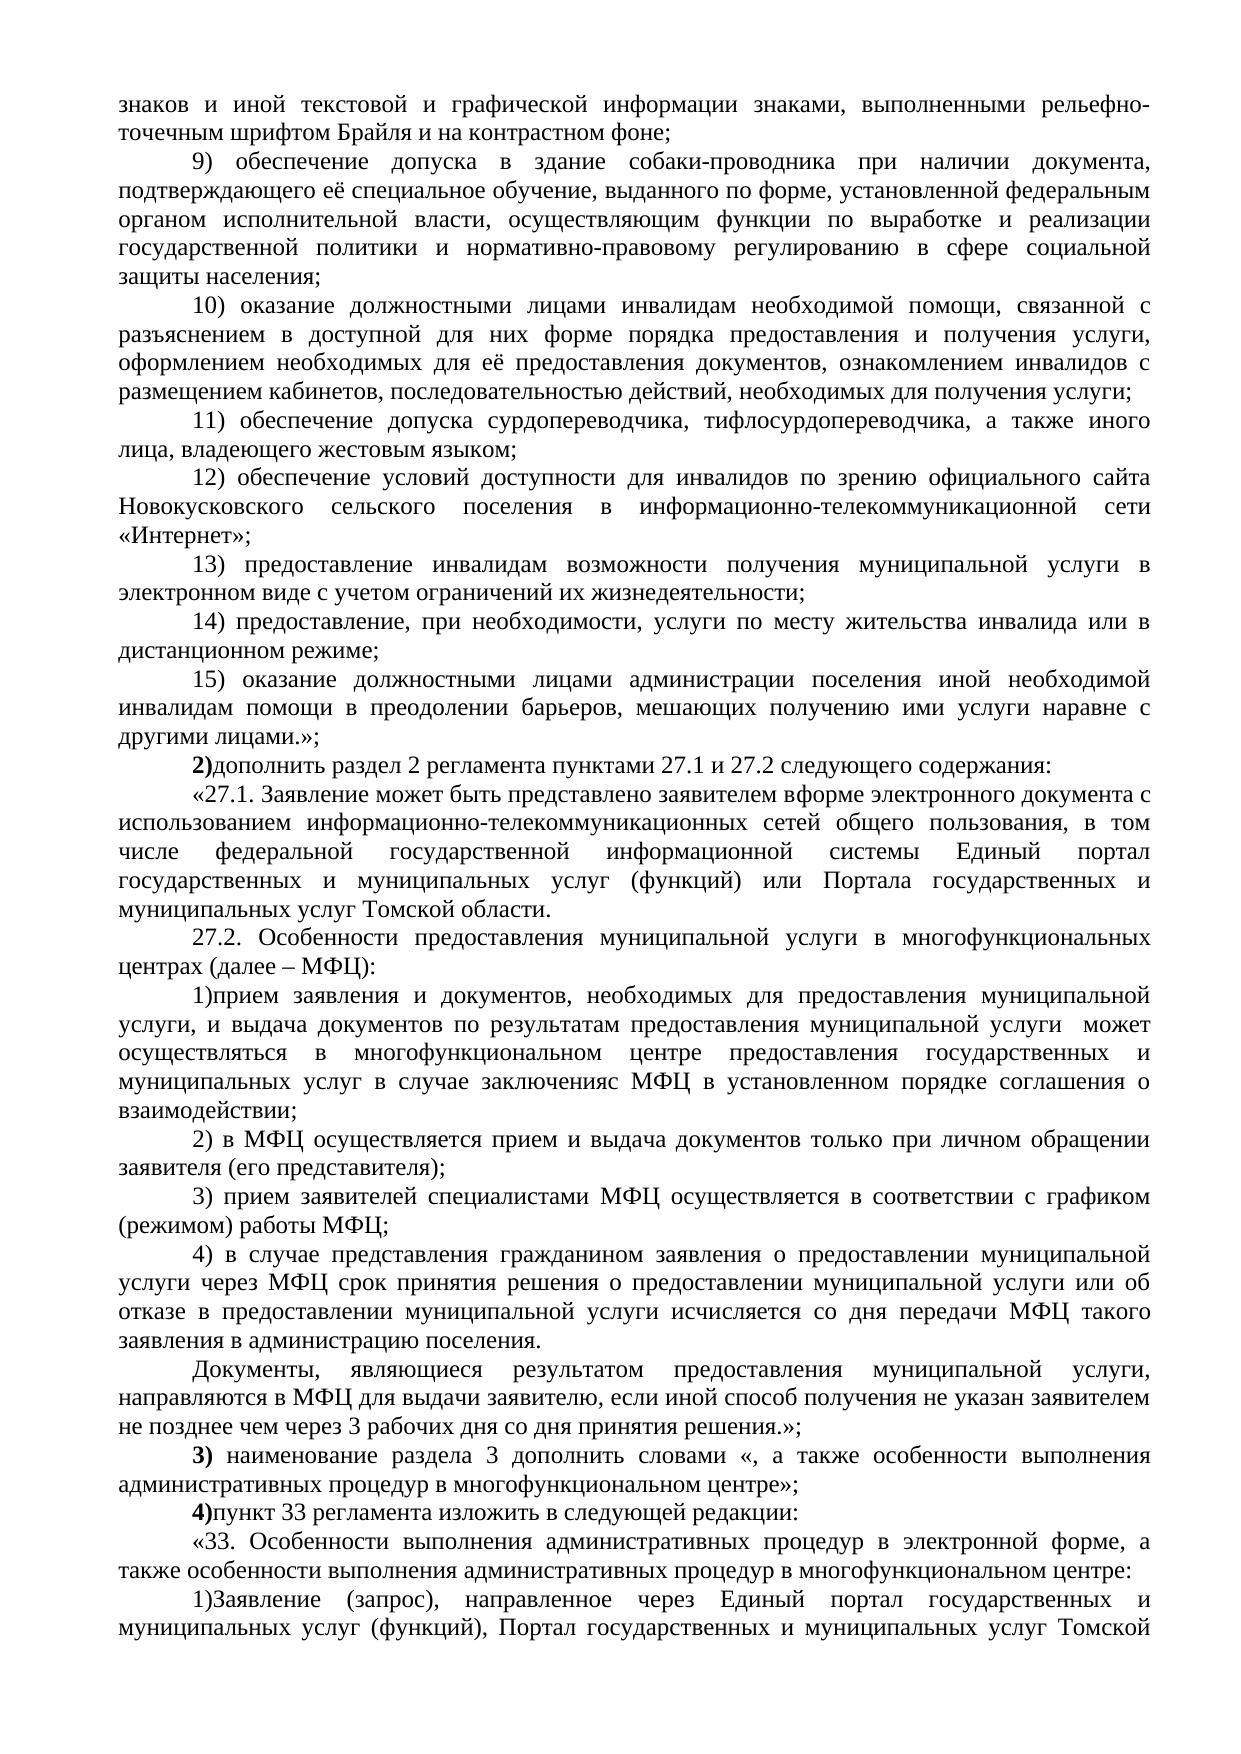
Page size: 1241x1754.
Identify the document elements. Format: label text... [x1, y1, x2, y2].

text 9) обеспечение допуска в здание собаки-проводника при наличии документа, подтверждающего её специальное обучение, выданного по форме, установленной федеральным органом исполнительной власти, осуществляющим функции по выработке и реализации государственной политики и нормативно-правовому регулированию в сфере социальной защиты населения; [118, 146, 1152, 290]
list 3) прием заявителей специалистами МФЦ осуществляется в соответствии с графиком (режимом) работы МФЦ; [118, 1181, 1152, 1239]
list 3) наименование раздела 3 дополнить словами «, а также особенности выполнения административных процедур в многофункциональном центре»; [118, 1440, 1152, 1497]
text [118, 89, 1152, 146]
text 13) предоставление инвалидам возможности получения муниципальной услуги в электронном виде с учетом ограничений их жизнедеятельности; [118, 549, 1152, 606]
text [118, 1584, 1152, 1641]
text 11) обеспечение допуска сурдопереводчика, тифлосурдопереводчика, а также иного лица, владеющего жестовым языком; [118, 405, 1152, 462]
list Документы, являющиеся результатом предоставления муниципальной услуги, направляются в МФЦ для выдачи заявителю, если иной способ получения не указан заявителем не позднее чем через 3 рабочих дня со дня принятия решения.»; [118, 1354, 1152, 1440]
text 1)прием заявления и документов, необходимых для предоставления муниципальной услуги, и выдача документов по результатам предоставления муниципальной услуги может осуществляться в многофункциональном центре предоставления государственных и муниципальных услуг в случае заключенияс МФЦ в установленном порядке соглашения о взаимодействии; [118, 980, 1152, 1124]
text 12) обеспечение условий доступности для инвалидов по зрению официального сайта Новокусковского сельского поселения в информационно-телекоммуникационной сети «Интернет»; [118, 462, 1152, 549]
text «33. Особенности выполнения административных процедур в электронной форме, а также особенности выполнения административных процедур в многофункциональном центре: [118, 1526, 1152, 1584]
list 2) в МФЦ осуществляется прием и выдача документов только при личном обращении заявителя (его представителя); [118, 1124, 1152, 1181]
text 27.2. Особенности предоставления муниципальной услуги в многофункциональных центрах (далее – МФЦ): [118, 922, 1152, 980]
text 2)дополнить раздел 2 регламента пунктами 27.1 и 27.2 следующего содержания: [118, 750, 1152, 779]
text 4)пункт 33 регламента изложить в следующей редакции: [118, 1497, 1152, 1526]
text «27.1. Заявление может быть представлено заявителем вформе электронного документа с использованием информационно-телекоммуникационных сетей общего пользования, в том числе федеральной государственной информационной системы Единый портал государственных и муниципальных услуг (функций) или Портала государственных и муниципальных услуг Томской области. [118, 779, 1152, 922]
text 10) оказание должностными лицами инвалидам необходимой помощи, связанной с разъяснением в доступной для них форме порядка предоставления и получения услуги, оформлением необходимых для её предоставления документов, ознакомлением инвалидов с размещением кабинетов, последовательностью действий, необходимых для получения услуги; [118, 290, 1152, 405]
list 4) в случае представления гражданином заявления о предоставлении муниципальной услуги через МФЦ срок принятия решения о предоставлении муниципальной услуги или об отказе в предоставлении муниципальной услуги исчисляется со дня передачи МФЦ такого заявления в администрацию поселения. [118, 1239, 1152, 1354]
text 15) оказание должностными лицами администрации поселения иной необходимой инвалидам помощи в преодолении барьеров, мешающих получению ими услуги наравне с другими лицами.»; [118, 664, 1152, 750]
text 14) предоставление, при необходимости, услуги по месту жительства инвалида или в дистанционном режиме; [118, 606, 1152, 664]
